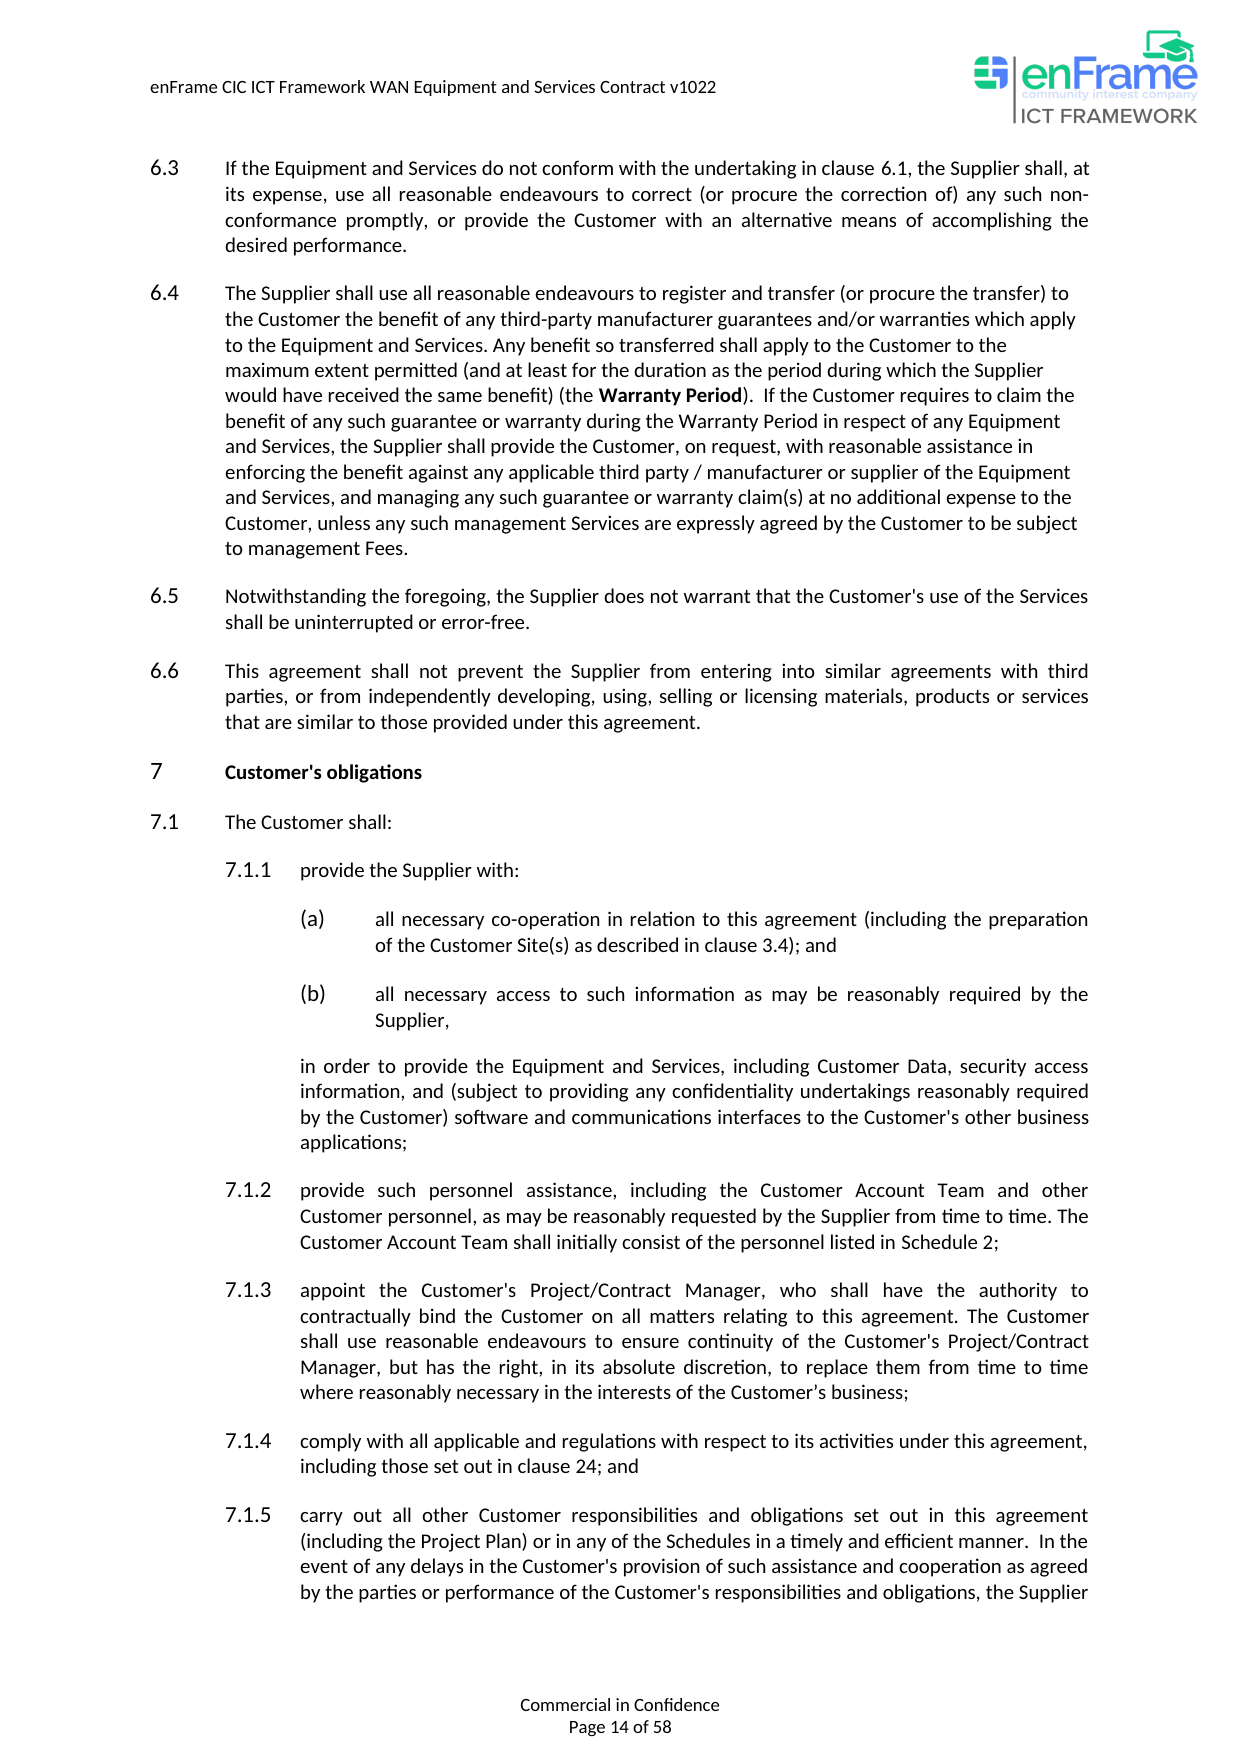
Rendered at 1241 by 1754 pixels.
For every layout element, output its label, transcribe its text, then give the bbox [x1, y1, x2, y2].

text all necessary co-operation in relation to this agreement (including the preparation of the Customer Site(s) as described in clause 3.4); and [300, 904, 1090, 958]
text provide the Supplier with: [225, 856, 1090, 884]
text This agreement shall not prevent the Supplier from entering into similar agreements with third parties, or from independently developing, using, selling or licensing materials, products or services that are similar to those provided under this agreement. [150, 656, 1090, 734]
text all necessary access to such information as may be reasonably required by the Supplier, [300, 979, 1090, 1032]
text in order to provide the Equipment and Services, including Customer Data, security access information, and (subject to providing any confidentiality undertakings reasonably required by the Customer) software and communications interfaces to the Customer's other business applications; [300, 1053, 1090, 1155]
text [225, 1500, 1090, 1604]
text Notwithstanding the foregoing, the Supplier does not warrant that the Customer's use of the Services shall be uninterrupted or error-free. [150, 581, 1090, 635]
subtitle Customer's obligations [150, 755, 1090, 786]
text The Supplier shall use all reasonable endeavours to register and transfer (or procure the transfer) to the Customer the benefit of any third-party manufacturer guarantees and/or warranties which apply to the Equipment and Services. Any benefit so transferred shall apply to the Customer to the maximum extent permitted (and at least for the duration as the period during which the Supplier would have received the same benefit) (the Warranty Period). If the Customer requires to claim the benefit of any such guarantee or warranty during the Warranty Period in respect of any Equipment and Services, the Supplier shall provide the Customer, on request, with reasonable assistance in enforcing the benefit against any applicable third party / manufacturer or supplier of the Equipment and Services, and managing any such guarantee or warranty claim(s) at no additional expense to the Customer, unless any such management Services are expressly agreed by the Customer to be subject to management Fees. [150, 278, 1090, 561]
text comply with all applicable and regulations with respect to its activities under this agreement, including those set out in clause 24; and [225, 1426, 1090, 1479]
picture [959, 15, 1213, 137]
text appoint the Customer's Project/Contract Manager, who shall have the authority to contractually bind the Customer on all matters relating to this agreement. The Customer shall use reasonable endeavours to ensure continuity of the Customer's Project/Contract Manager, but has the right, in its absolute discretion, to replace them from time to time where reasonably necessary in the interests of the Customer’s business; [225, 1275, 1090, 1405]
text The Customer shall: [150, 807, 1090, 835]
text provide such personnel assistance, including the Customer Account Team and other Customer personnel, as may be reasonably requested by the Supplier from time to time. The Customer Account Team shall initially consist of the personnel listed in Schedule 2; [225, 1176, 1090, 1254]
text If the Equipment and Services do not conform with the undertaking in clause 6.1, the Supplier shall, at its expense, use all reasonable endeavours to correct (or procure the correction of) any such non-conformance promptly, or provide the Customer with an alternative means of accomplishing the desired performance. [150, 153, 1090, 258]
